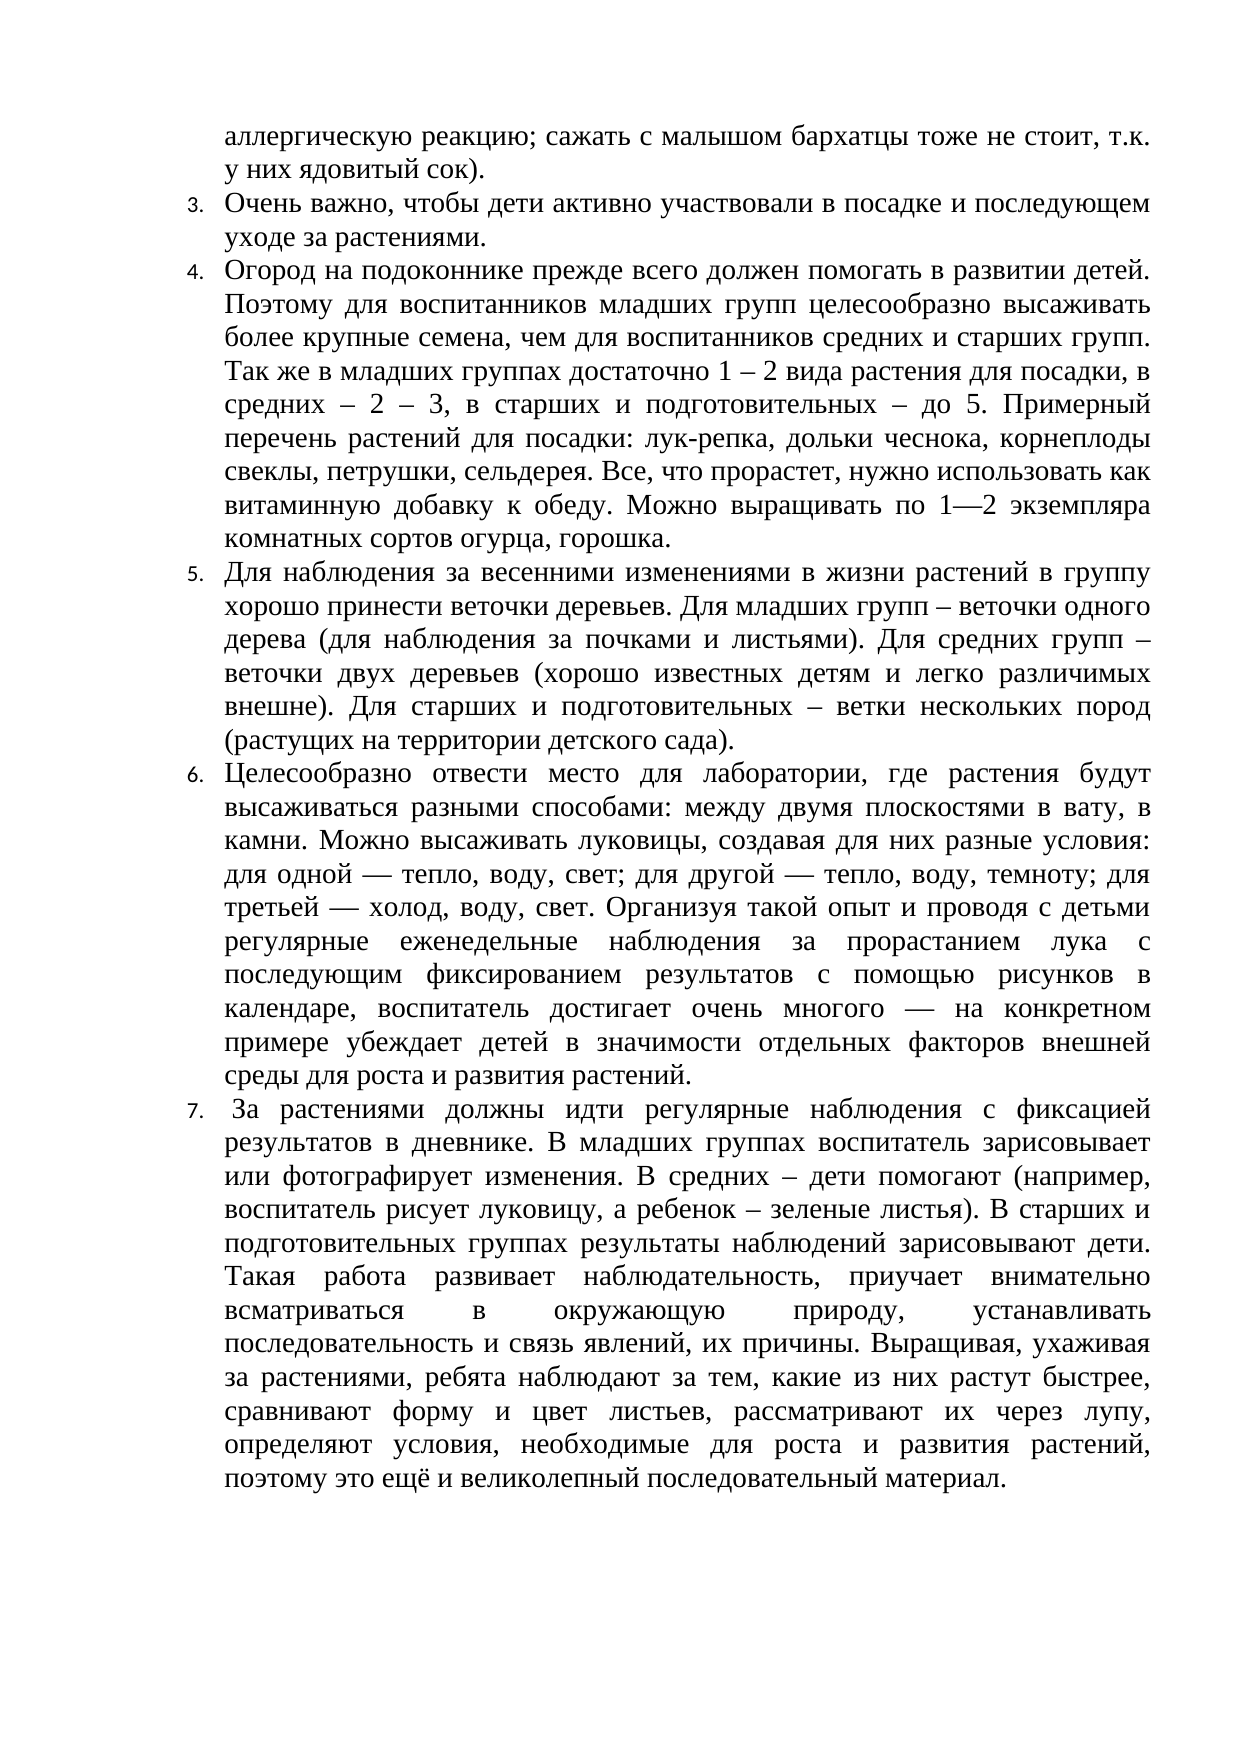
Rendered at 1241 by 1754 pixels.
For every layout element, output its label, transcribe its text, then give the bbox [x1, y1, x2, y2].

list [187, 118, 1152, 185]
list Огород на подоконнике прежде всего должен помогать в развитии детей. Поэтому для воспитанников младших групп целесообразно высаживать более крупные семена, чем для воспитанников средних и старших групп. Так же в младших группах достаточно 1 – 2 вида растения для посадки, в средних – 2 – 3, в старших и подготовительных – до 5. Примерный перечень растений для посадки: лук-репка, дольки чеснока, корнеплоды свеклы, петрушки, сельдерея. Все, что прорастет, нужно использовать как витаминную добавку к обеду. Можно выращивать по 1—2 экземпляра комнатных сортов огурца, горошка. [187, 252, 1152, 554]
list Целесообразно отвести место для лаборатории, где растения будут высаживаться разными способами: между двумя плоскостями в вату, в камни. Можно высаживать луковицы, создавая для них разные условия: для одной — тепло, воду, свет; для другой — тепло, воду, темноту; для третьей — холод, воду, свет. Организуя такой опыт и проводя с детьми регулярные еженедельные наблюдения за прорастанием лука с последующим фиксированием результатов с помощью рисунков в календаре, воспитатель достигает очень многого — на конкретном примере убеждает детей в значимости отдельных факторов внешней среды для роста и развития растений. [187, 755, 1152, 1091]
list Очень важно, чтобы дети активно участвовали в посадке и последующем уходе за растениями. [187, 185, 1152, 252]
list За растениями должны идти регулярные наблюдения с фиксацией результатов в дневнике. В младших группах воспитатель зарисовывает или фотографирует изменения. В средних – дети помогают (например, воспитатель рисует луковицу, а ребенок – зеленые листья). В старших и подготовительных группах результаты наблюдений зарисовывают дети. Такая работа развивает наблюдательность, приучает внимательно всматриваться в окружающую природу, устанавливать последовательность и связь явлений, их причины. Выращивая, ухаживая за растениями, ребята наблюдают за тем, какие из них растут быстрее, сравнивают форму и цвет листьев, рассматривают их через лупу, определяют условия, необходимые для роста и развития растений, поэтому это ещё и великолепный последовательный материал. [187, 1091, 1152, 1493]
list Для наблюдения за весенними изменениями в жизни растений в группу хорошо принести веточки деревьев. Для младших групп – веточки одного дерева (для наблюдения за почками и листьями). Для средних групп – веточки двух деревьев (хорошо известных детям и легко различимых внешне). Для старших и подготовительных – ветки нескольких пород (растущих на территории детского сада). [187, 554, 1152, 755]
